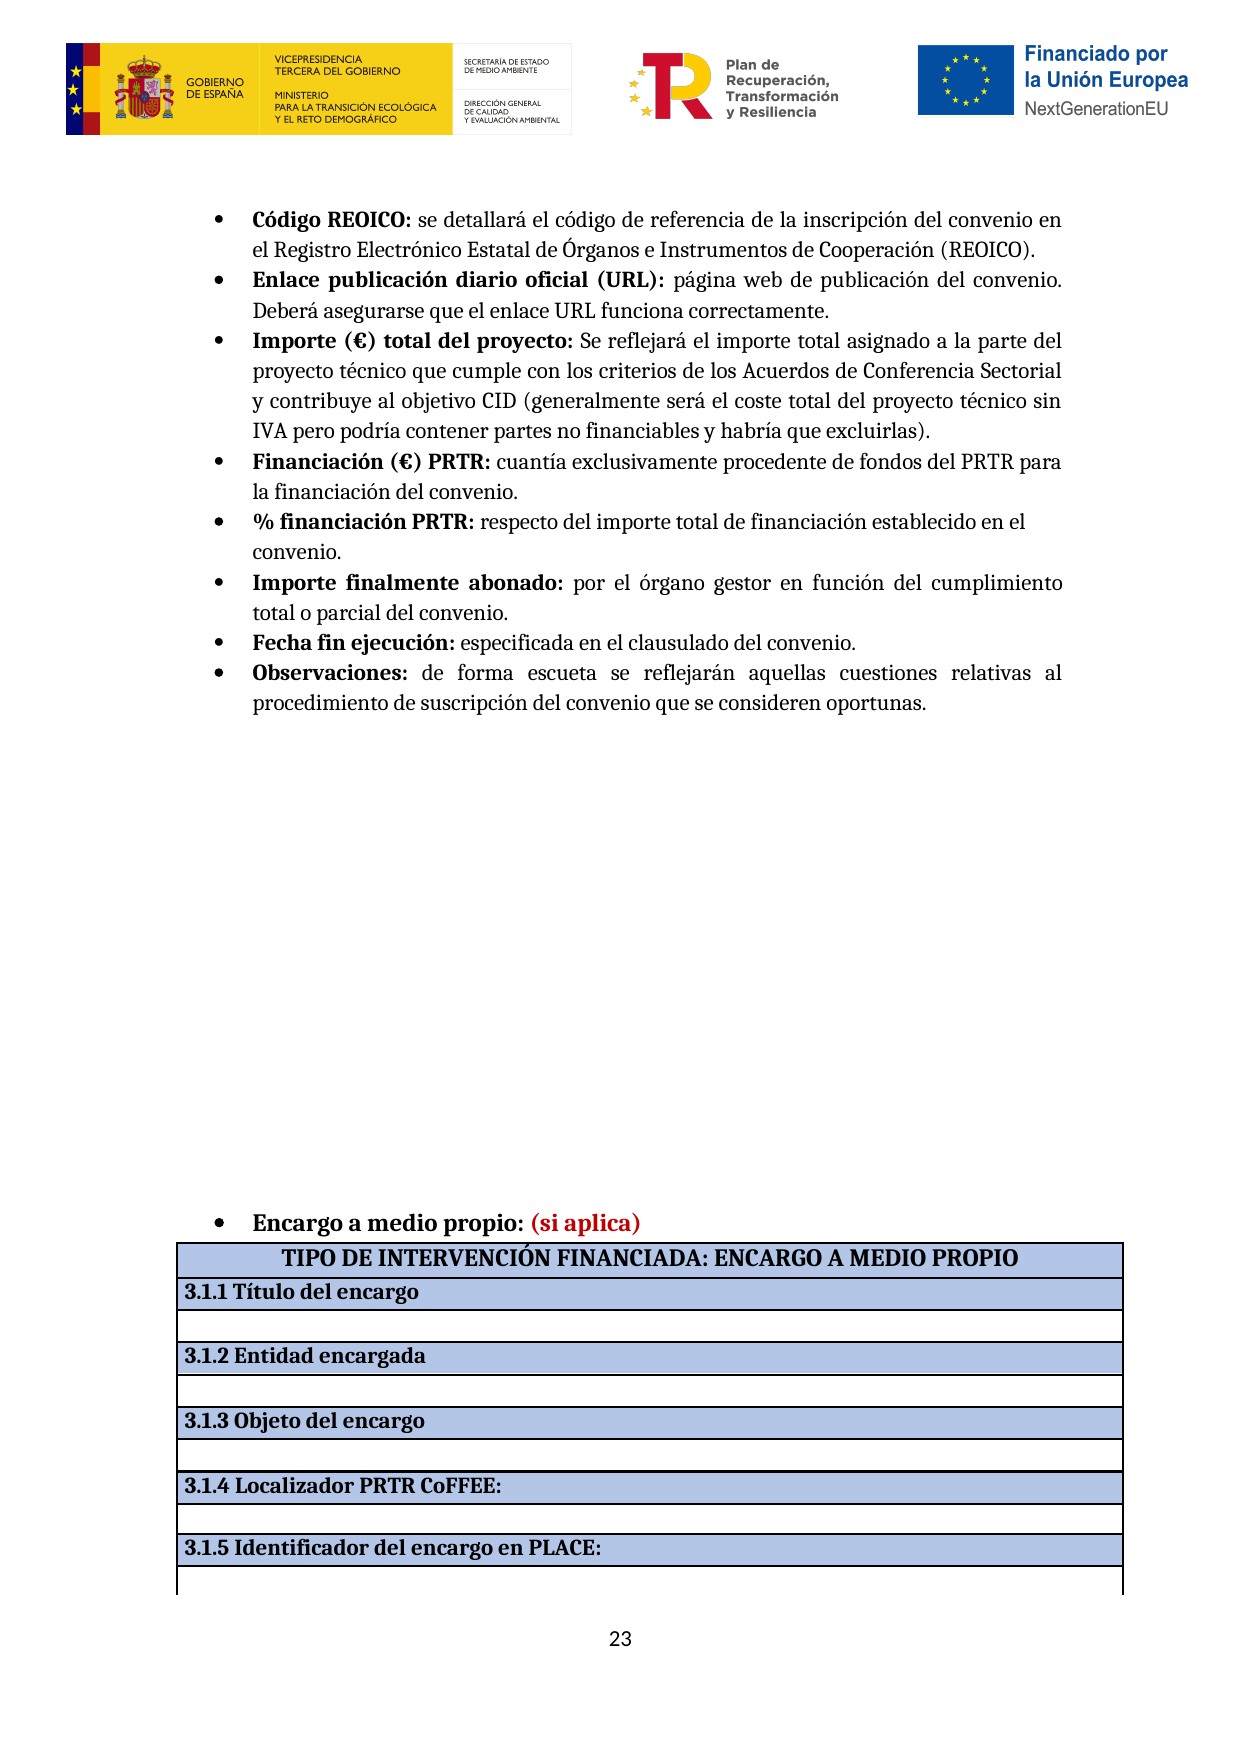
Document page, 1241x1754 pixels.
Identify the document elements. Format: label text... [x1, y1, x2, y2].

subtitle Encargo a medio propio: (si aplica) [215, 1209, 1063, 1238]
table_cell 3.1.5 Identificador del encargo en PLACE: [178, 1535, 1122, 1565]
list Importe finalmente abonado: por el órgano gestor en función del cumplimiento total o parcial del convenio. [215, 569, 1063, 626]
picture [66, 43, 572, 135]
list Observaciones: de forma escueta se reflejarán aquellas cuestiones relativas al procedimiento de suscripción del convenio que se consideren oportunas. [215, 660, 1063, 716]
list Fecha fin ejecución: especificada en el clausulado del convenio. [215, 630, 1063, 656]
list Financiación (€) PRTR: cuantía exclusivamente procedente de fondos del PRTR para la financiación del convenio. [215, 448, 1063, 505]
list % financiación PRTR: respecto del importe total de financiación establecido en el convenio. [215, 509, 1063, 565]
table_cell 3.1.4 Localizador PRTR CoFFEE: [178, 1473, 1122, 1503]
list Código REOICO: se detallará el código de referencia de la inscripción del convenio en el Registro Electrónico Estatal de Órganos e Instrumentos de Cooperación (REOICO). [215, 207, 1063, 263]
table_cell 3.1.2 Entidad encargada [178, 1343, 1122, 1373]
table_cell [178, 1505, 1122, 1533]
table_cell [178, 1311, 1122, 1341]
list Enlace publicación diario oficial (URL): página web de publicación del convenio. Deberá asegurarse que el enlace URL funciona correctamente. [215, 267, 1063, 324]
table_cell [178, 1440, 1122, 1470]
table_cell [178, 1567, 1122, 1595]
list Importe (€) total del proyecto: Se reflejará el importe total asignado a la parte del proyecto técnico que cumple con los criterios de los Acuerdos de Conferencia Sectorial y contribuye al objetivo CID (generalmente será el coste total del proyecto técnico sin IVA pero podría contener partes no financiables y habría que excluirlas). [215, 328, 1063, 444]
table_cell 3.1.1 Título del encargo [178, 1279, 1122, 1309]
picture [629, 53, 838, 119]
picture [916, 43, 1188, 121]
table_cell [178, 1376, 1122, 1406]
table_header TIPO DE INTERVENCIÓN FINANCIADA: ENCARGO A MEDIO PROPIO [178, 1244, 1122, 1277]
table_cell 3.1.3 Objeto del encargo [178, 1408, 1122, 1438]
